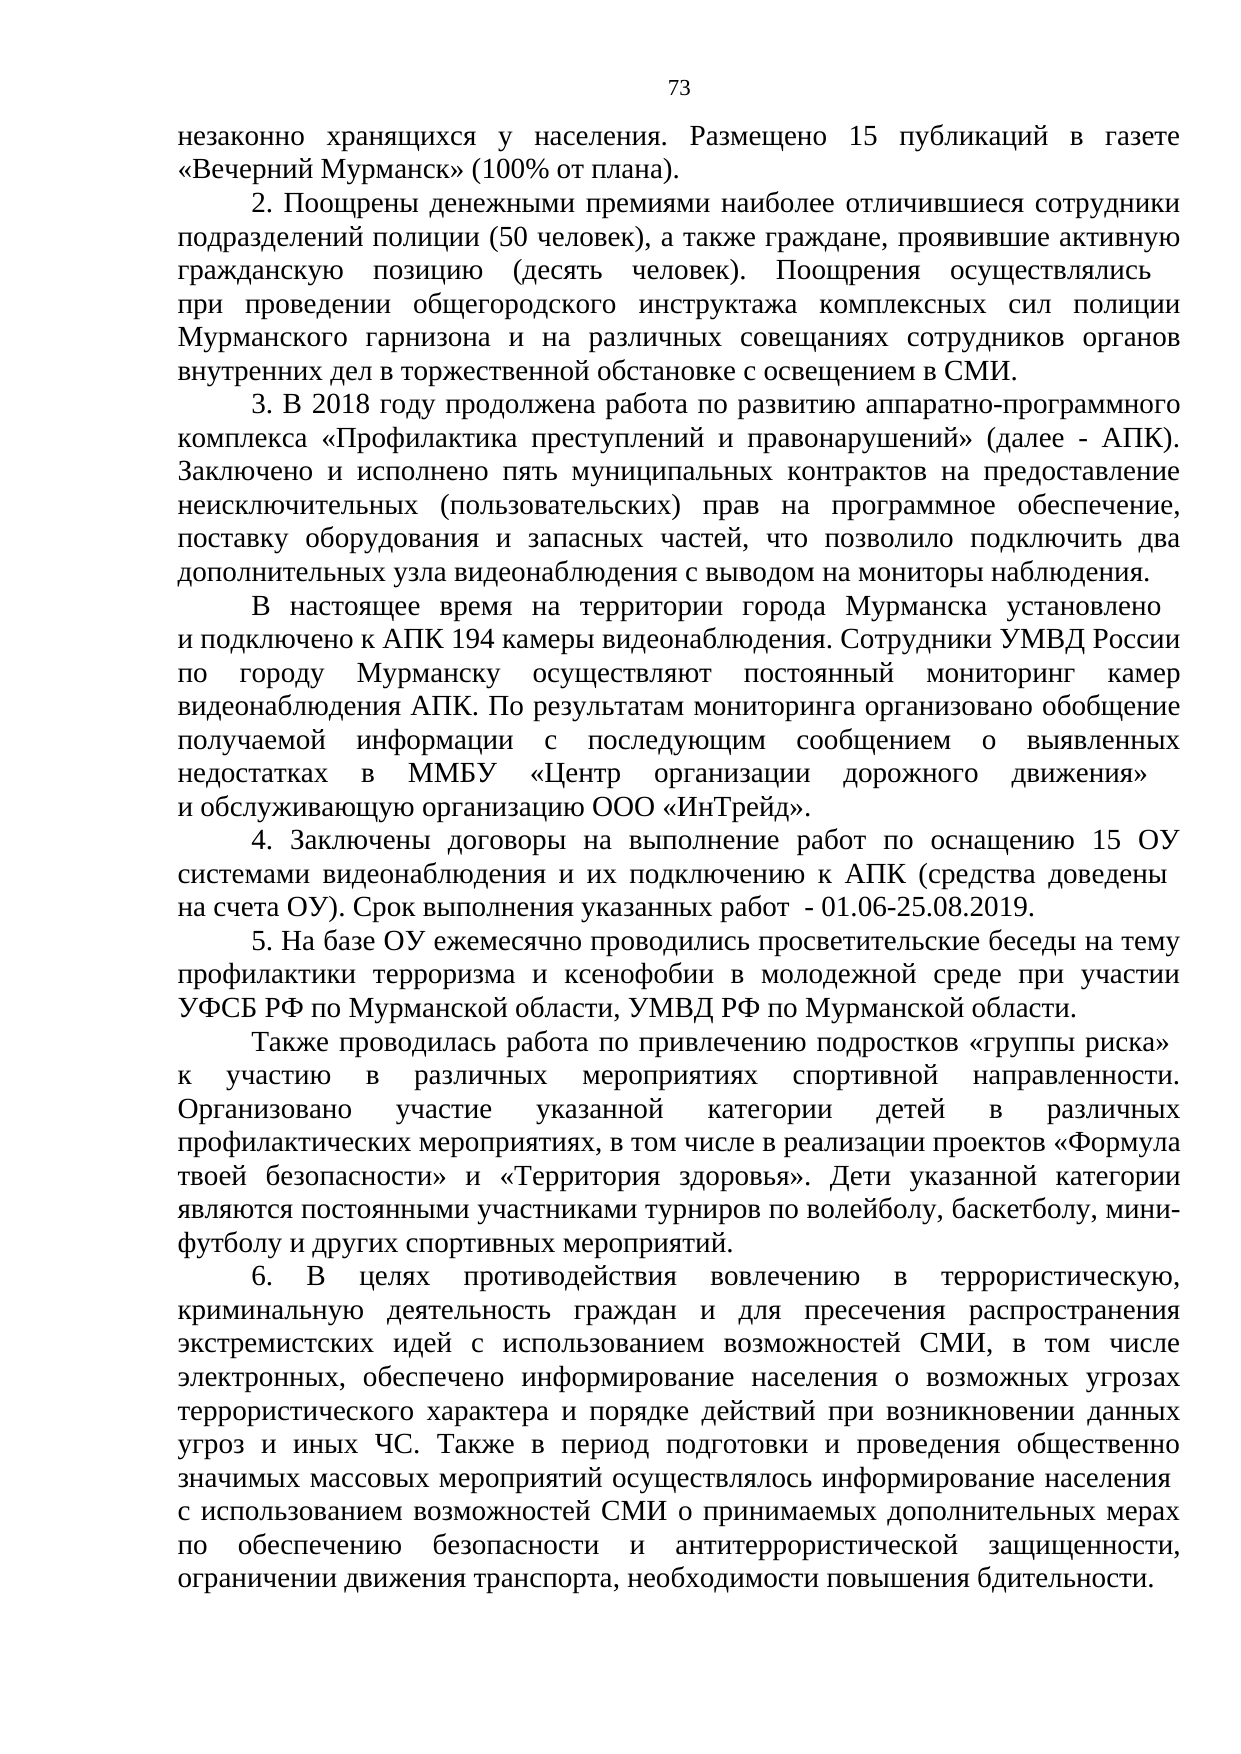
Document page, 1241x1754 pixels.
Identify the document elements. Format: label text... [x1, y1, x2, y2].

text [177, 118, 1181, 185]
text 6. В целях противодействия вовлечению в террористическую, криминальную деятельность граждан и для пресечения распространения экстремистских идей с использованием возможностей СМИ, в том числе электронных, обеспечено информирование населения о возможных угрозах террористического характера и порядке действий при возникновении данных угроз и иных ЧС. Также в период подготовки и проведения общественно значимых массовых мероприятий осуществлялось информирование населения с использованием возможностей СМИ о принимаемых дополнительных мерах по обеспечению безопасности и антитеррористической защищенности, ограничении движения транспорта, необходимости повышения бдительности. [177, 1258, 1181, 1594]
text Также проводилась работа по привлечению подростков «группы риска» к участию в различных мероприятиях спортивной направленности. Организовано участие указанной категории детей в различных профилактических мероприятиях, в том числе в реализации проектов «Формула твоей безопасности» и «Территория здоровья». Дети указанной категории являются постоянными участниками турниров по волейболу, баскетболу, мини-футболу и других спортивных мероприятий. [177, 1024, 1181, 1258]
text 3. В 2018 году продолжена работа по развитию аппаратно-программного комплекса «Профилактика преступлений и правонарушений» (далее - АПК). Заключено и исполнено пять муниципальных контрактов на предоставление неисключительных (пользовательских) прав на программное обеспечение, поставку оборудования и запасных частей, что позволило подключить два дополнительных узла видеонаблюдения с выводом на мониторы наблюдения. [177, 386, 1181, 588]
text 4. Заключены договоры на выполнение работ по оснащению 15 ОУ системами видеонаблюдения и их подключению к АПК (средства доведены на счета ОУ). Срок выполнения указанных работ - 01.06-25.08.2019. [177, 822, 1181, 923]
text 5. На базе ОУ ежемесячно проводились просветительские беседы на тему профилактики терроризма и ксенофобии в молодежной среде при участии УФСБ РФ по Мурманской области, УМВД РФ по Мурманской области. [177, 923, 1181, 1024]
text 2. Поощрены денежными премиями наиболее отличившиеся сотрудники подразделений полиции (50 человек), а также граждане, проявившие активную гражданскую позицию (десять человек). Поощрения осуществлялись при проведении общегородского инструктажа комплексных сил полиции Мурманского гарнизона и на различных совещаниях сотрудников органов внутренних дел в торжественной обстановке с освещением в СМИ. [177, 185, 1181, 386]
text В настоящее время на территории города Мурманска установлено и подключено к АПК 194 камеры видеонаблюдения. Сотрудники УМВД России по городу Мурманску осуществляют постоянный мониторинг камер видеонаблюдения АПК. По результатам мониторинга организовано обобщение получаемой информации с последующим сообщением о выявленных недостатках в ММБУ «Центр организации дорожного движения» и обслуживающую организацию ООО «ИнТрейд». [177, 588, 1181, 822]
